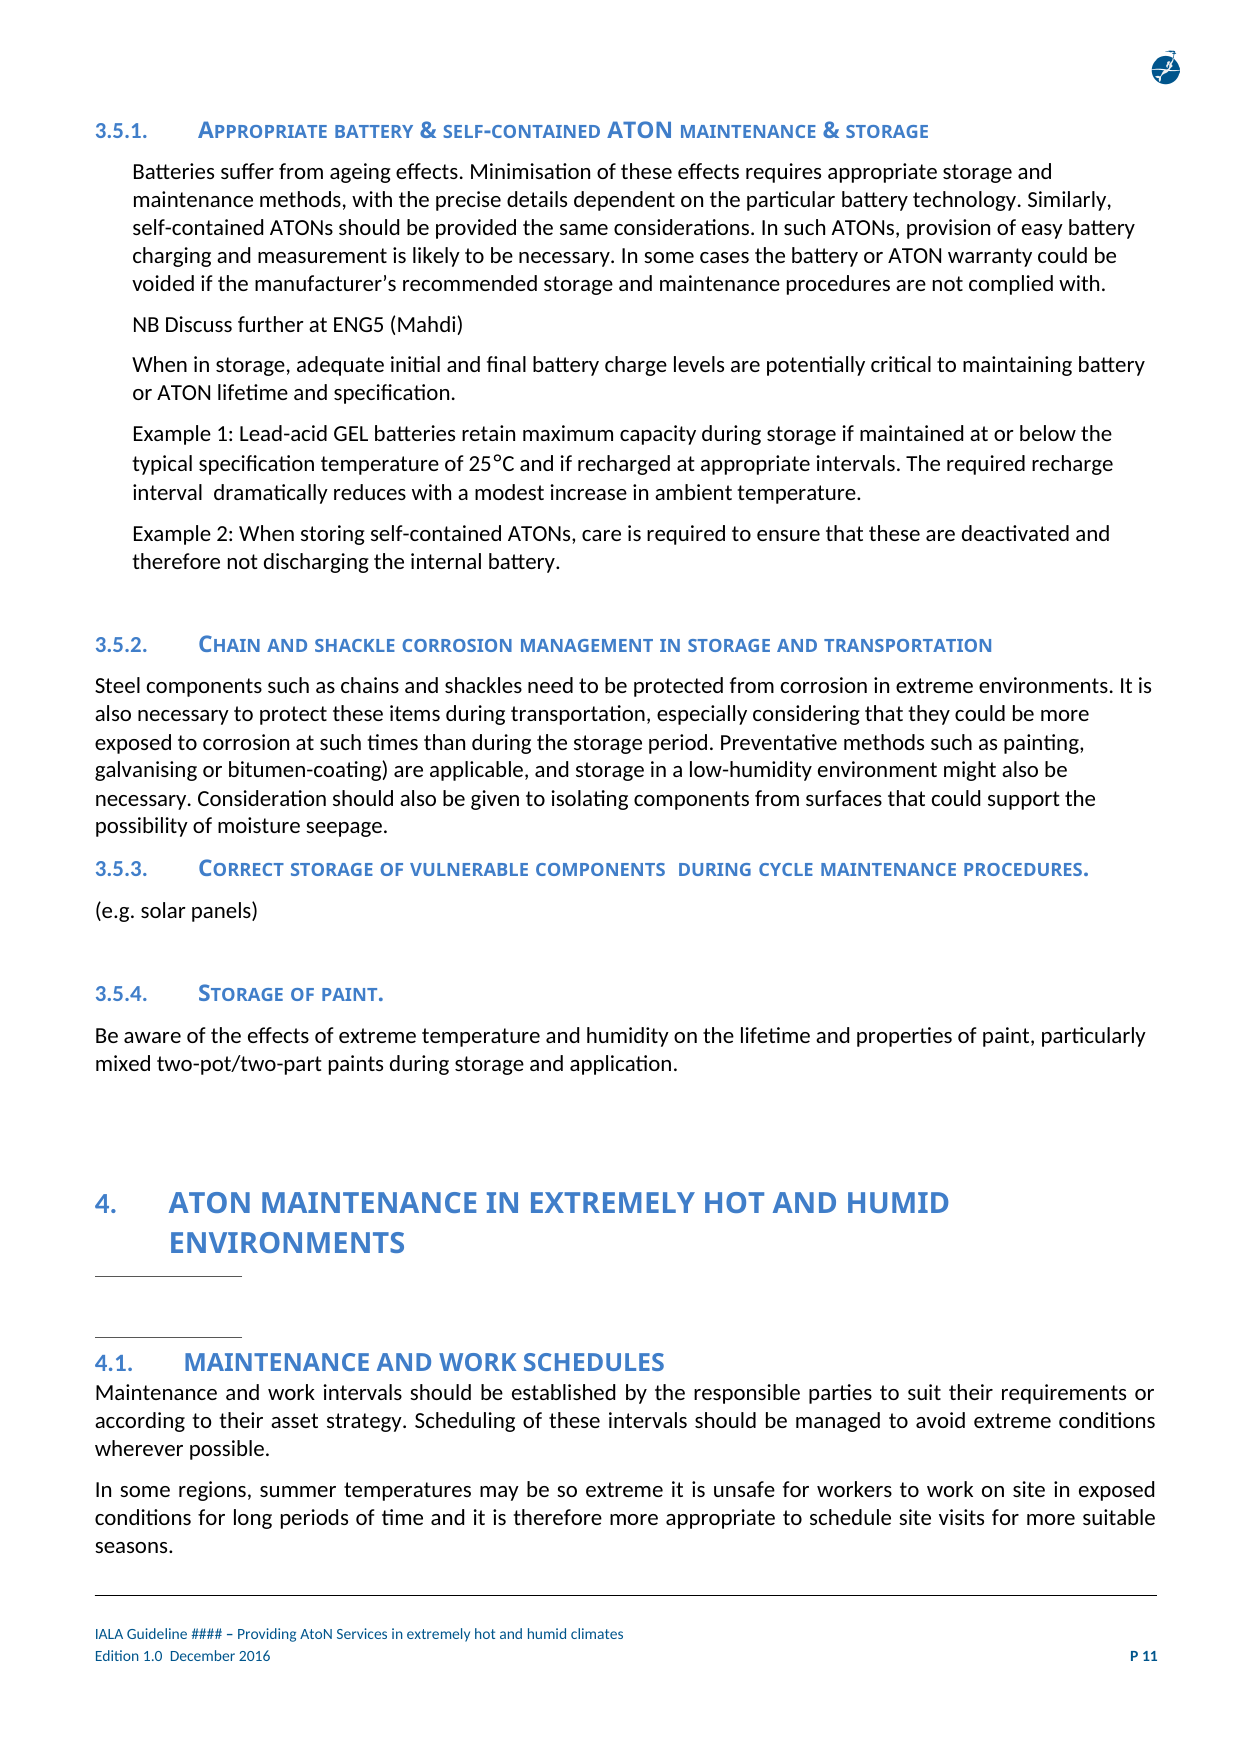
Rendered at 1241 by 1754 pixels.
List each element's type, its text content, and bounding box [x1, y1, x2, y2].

subtitle Maintenance and work schedules [94, 1344, 1084, 1378]
text Maintenance and work intervals should be established by the responsible parties to suit their requirements or according to their asset strategy. Scheduling of these intervals should be managed to avoid extreme conditions wherever possible. [94, 1378, 1157, 1462]
subtitle Appropriate battery & self-contained ATON maintenance & storage [94, 113, 1157, 145]
text Batteries suffer from ageing effects. Minimisation of these effects requires appropriate storage and maintenance methods, with the precise details dependent on the particular battery technology. Similarly, self-contained ATONs should be provided the same considerations. In such ATONs, provision of easy battery charging and measurement is likely to be necessary. In some cases the battery or ATON warranty could be voided if the manufacturer’s recommended storage and maintenance procedures are not complied with. [132, 157, 1157, 297]
subtitle Storage of paint. [94, 977, 1157, 1008]
subtitle Chain and shackle corrosion management in storage and transportation [94, 628, 1157, 659]
text Steel components such as chains and shackles need to be protected from corrosion in extreme environments. It is also necessary to protect these items during transportation, especially considering that they could be more exposed to corrosion at such times than during the storage period. Preventative methods such as painting, galvanising or bitumen-coating) are applicable, and storage in a low-humidity environment might also be necessary. Consideration should also be given to isolating components from surfaces that could support the possibility of moisture seepage. [94, 672, 1157, 840]
text (e.g. solar panels) [94, 896, 1157, 924]
subtitle AtoN Maintenance in extremely hot and humid environments [94, 1183, 1157, 1262]
text Example 1: Lead-acid GEL batteries retain maximum capacity during storage if maintained at or below the typical specification temperature of 25°C and if recharged at appropriate intervals. The required recharge interval dramatically reduces with a modest increase in ambient temperature. [132, 419, 1157, 506]
text Be aware of the effects of extreme temperature and humidity on the lifetime and properties of paint, particularly mixed two-pot/two-part paints during storage and application. [94, 1021, 1157, 1077]
text Example 2: When storing self-contained ATONs, care is required to ensure that these are deactivated and therefore not discharging the internal battery. [132, 519, 1157, 575]
subtitle Correct storage of vulnerable components during cycle maintenance procedures. [94, 852, 1157, 883]
text In some regions, summer temperatures may be so extreme it is unsafe for workers to work on site in exposed conditions for long periods of time and it is therefore more appropriate to schedule site visits for more suitable seasons. [94, 1475, 1157, 1559]
picture [1120, 0, 1239, 119]
text When in storage, adequate initial and final battery charge levels are potentially critical to maintaining battery or ATON lifetime and specification. [132, 350, 1157, 406]
text NB Discuss further at ENG5 (Mahdi) [132, 310, 1157, 338]
